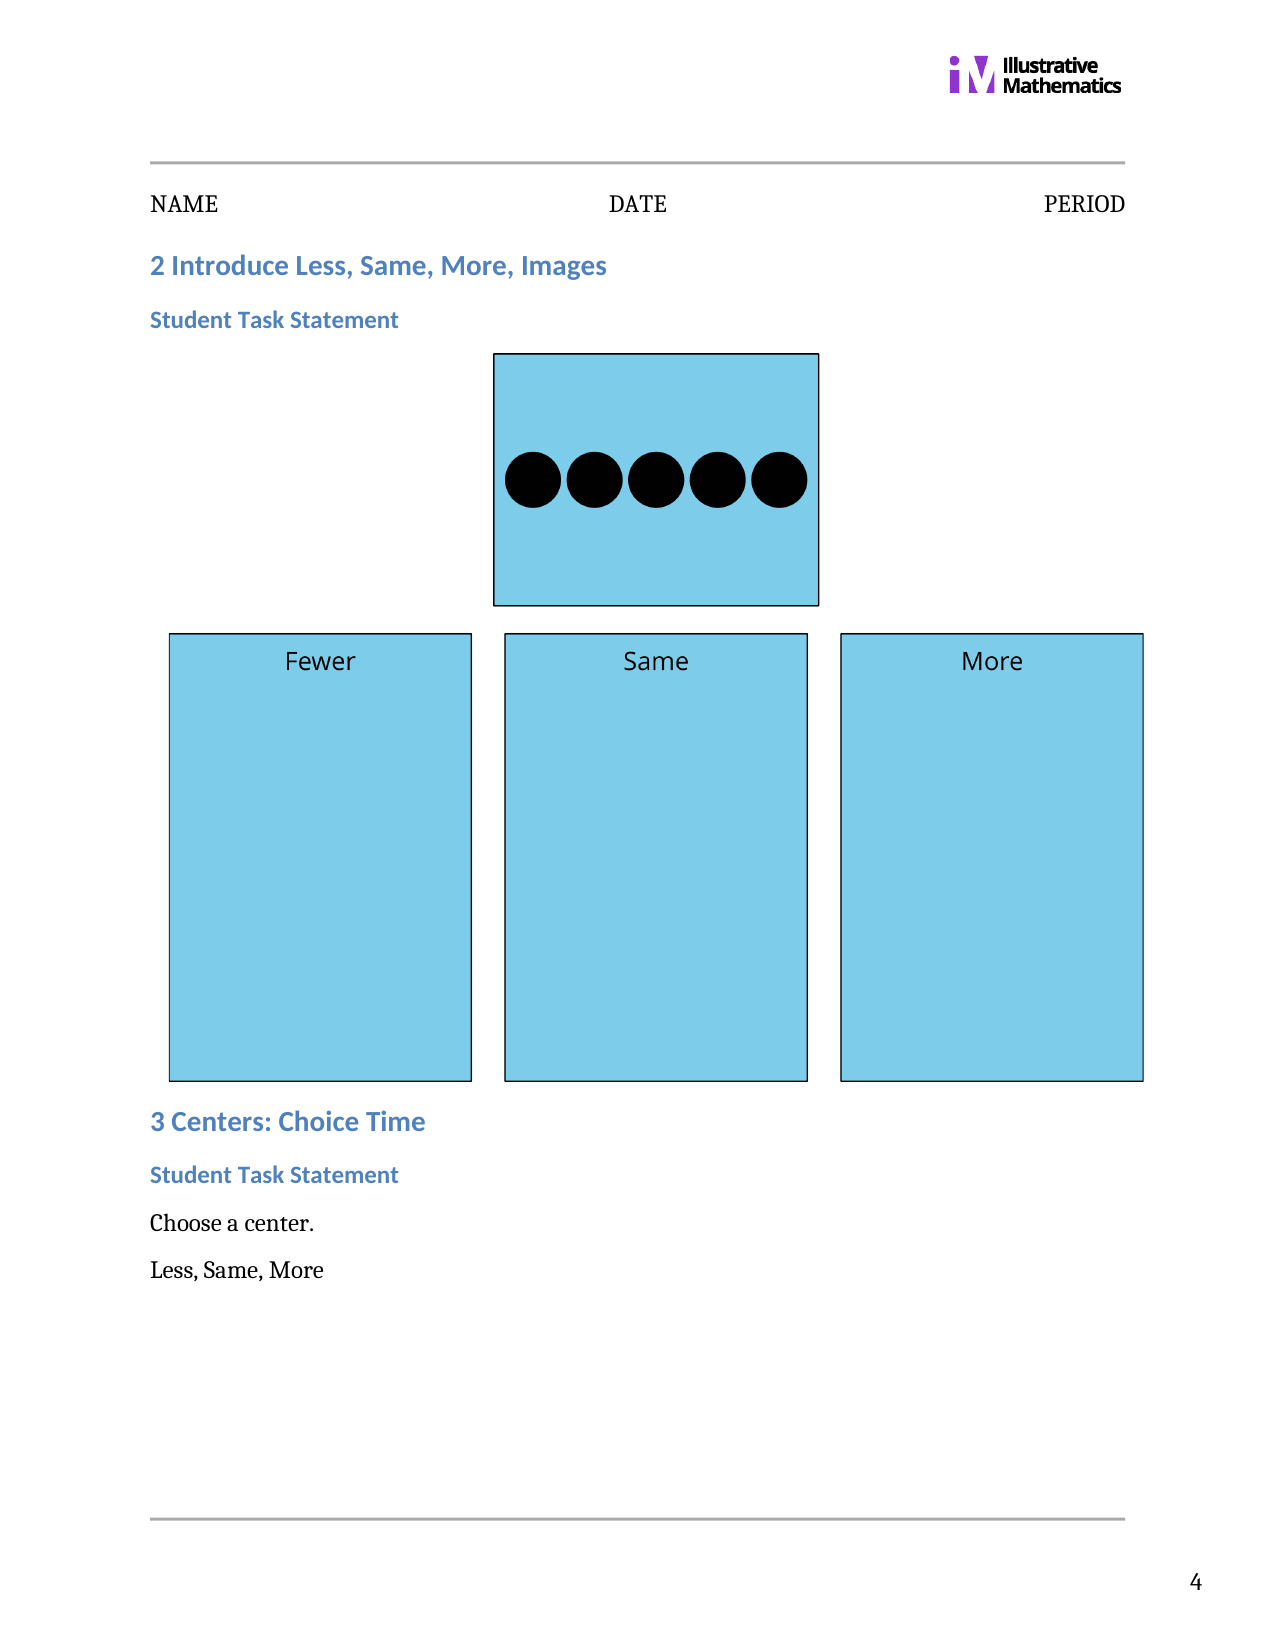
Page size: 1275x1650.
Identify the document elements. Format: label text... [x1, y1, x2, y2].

subtitle 3 Centers: Choice Time [150, 1103, 1125, 1138]
subtitle 2 Introduce Less, Same, More, Images [150, 247, 1125, 283]
picture [168, 353, 1144, 1082]
subtitle Student Task Statement [150, 1159, 1125, 1190]
subtitle Student Task Statement [150, 304, 1125, 334]
text Less, Same, More [150, 1256, 1125, 1285]
text Choose a center. [150, 1209, 1125, 1237]
picture [949, 55, 1121, 93]
